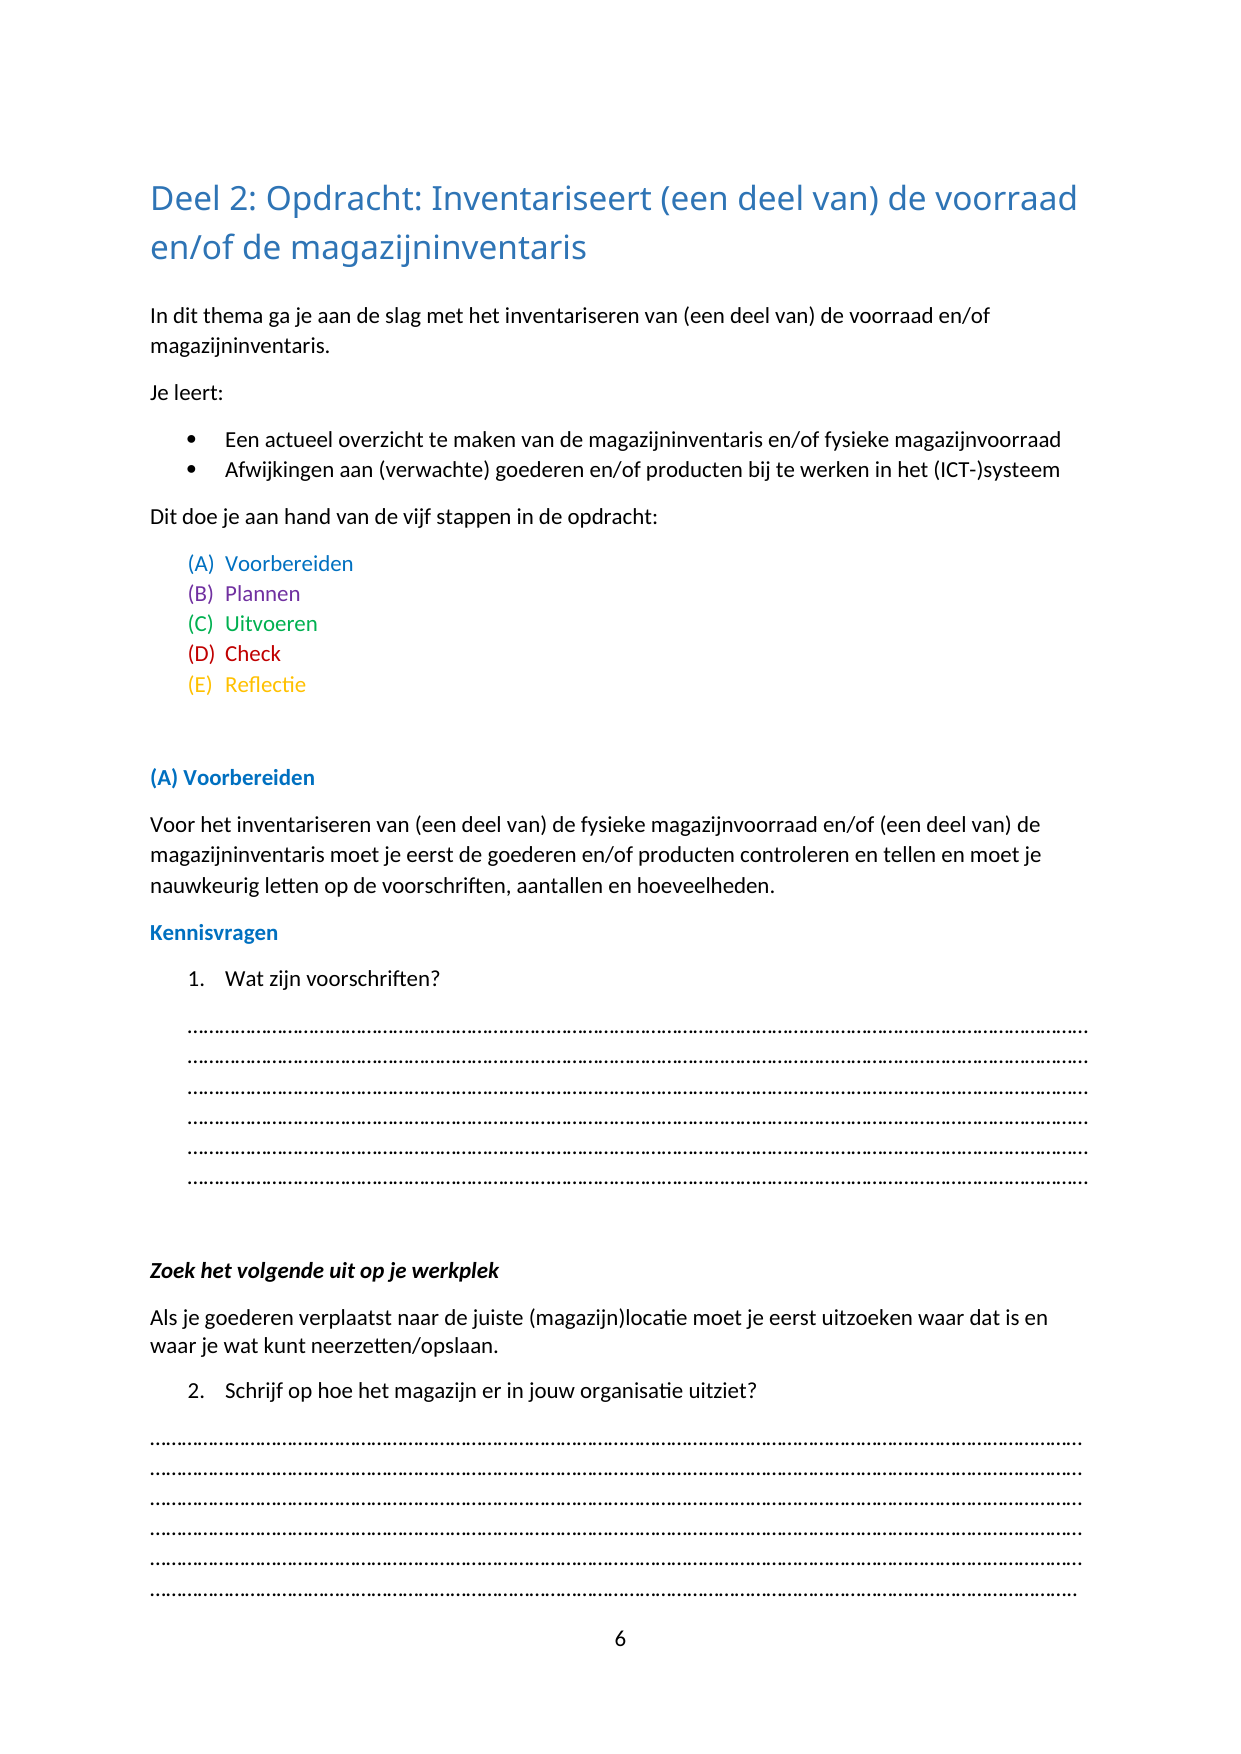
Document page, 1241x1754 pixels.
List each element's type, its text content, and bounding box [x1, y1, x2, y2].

subtitle Deel 2: Opdracht: Inventariseert (een deel van) de voorraad en/of de magazijninventaris [150, 175, 1090, 269]
text Kennisvragen [150, 918, 1090, 946]
list Schrijf op hoe het magazijn er in jouw organisatie uitziet? [187, 1376, 1090, 1404]
list Reflectie [187, 670, 1090, 698]
text Dit doe je aan hand van de vijf stappen in de opdracht: [150, 502, 1090, 530]
text Als je goederen verplaatst naar de juiste (magazijn)locatie moet je eerst uitzoeken waar dat is en waar je wat kunt neerzetten/opslaan. [150, 1303, 1090, 1359]
text Zoek het volgende uit op je werkplek [150, 1256, 1090, 1284]
list Voorbereiden [187, 549, 1090, 577]
text (A) Voorbereiden [150, 763, 1090, 791]
list Plannen [187, 579, 1090, 607]
text Je leert: [150, 378, 1090, 406]
text ……………………………………………………………………………………………………………………………………………………………………………………………………………………………………………………………………………………………………………………………………………………………………………………………………………………………………………………………………………………………………………………………………………………………………………………………………………………………………………………………………………………………………………………………………………………………………………………………………………………………………………………………………………………………………………………………………………… [187, 1011, 1090, 1190]
text Voor het inventariseren van (een deel van) de fysieke magazijnvoorraad en/of (een deel van) de magazijninventaris moet je eerst de goederen en/of producten controleren en tellen en moet je nauwkeurig letten op de voorschriften, aantallen en hoeveelheden. [150, 810, 1090, 899]
list Afwijkingen aan (verwachte) goederen en/of producten bij te werken in het (ICT-)systeem [187, 455, 1090, 483]
list Check [187, 639, 1090, 667]
list Uitvoeren [187, 609, 1090, 637]
list Een actueel overzicht te maken van de magazijninventaris en/of fysieke magazijnvoorraad [187, 425, 1090, 453]
list Wat zijn voorschriften? [187, 964, 1090, 992]
text …………………………………………………………………………………………………………………………………………………………………………………………………………………………………………………………………………………………………………………………………………………………………………………………………………………………………………………………………………………………………………………………………………………………………………………………………………………………………………………………………………………………………………………………………………………………………………………………………………………………………………………………………………………………………………………………………………………………………………….. [150, 1423, 1090, 1602]
text In dit thema ga je aan de slag met het inventariseren van (een deel van) de voorraad en/of magazijninventaris. [150, 301, 1090, 359]
